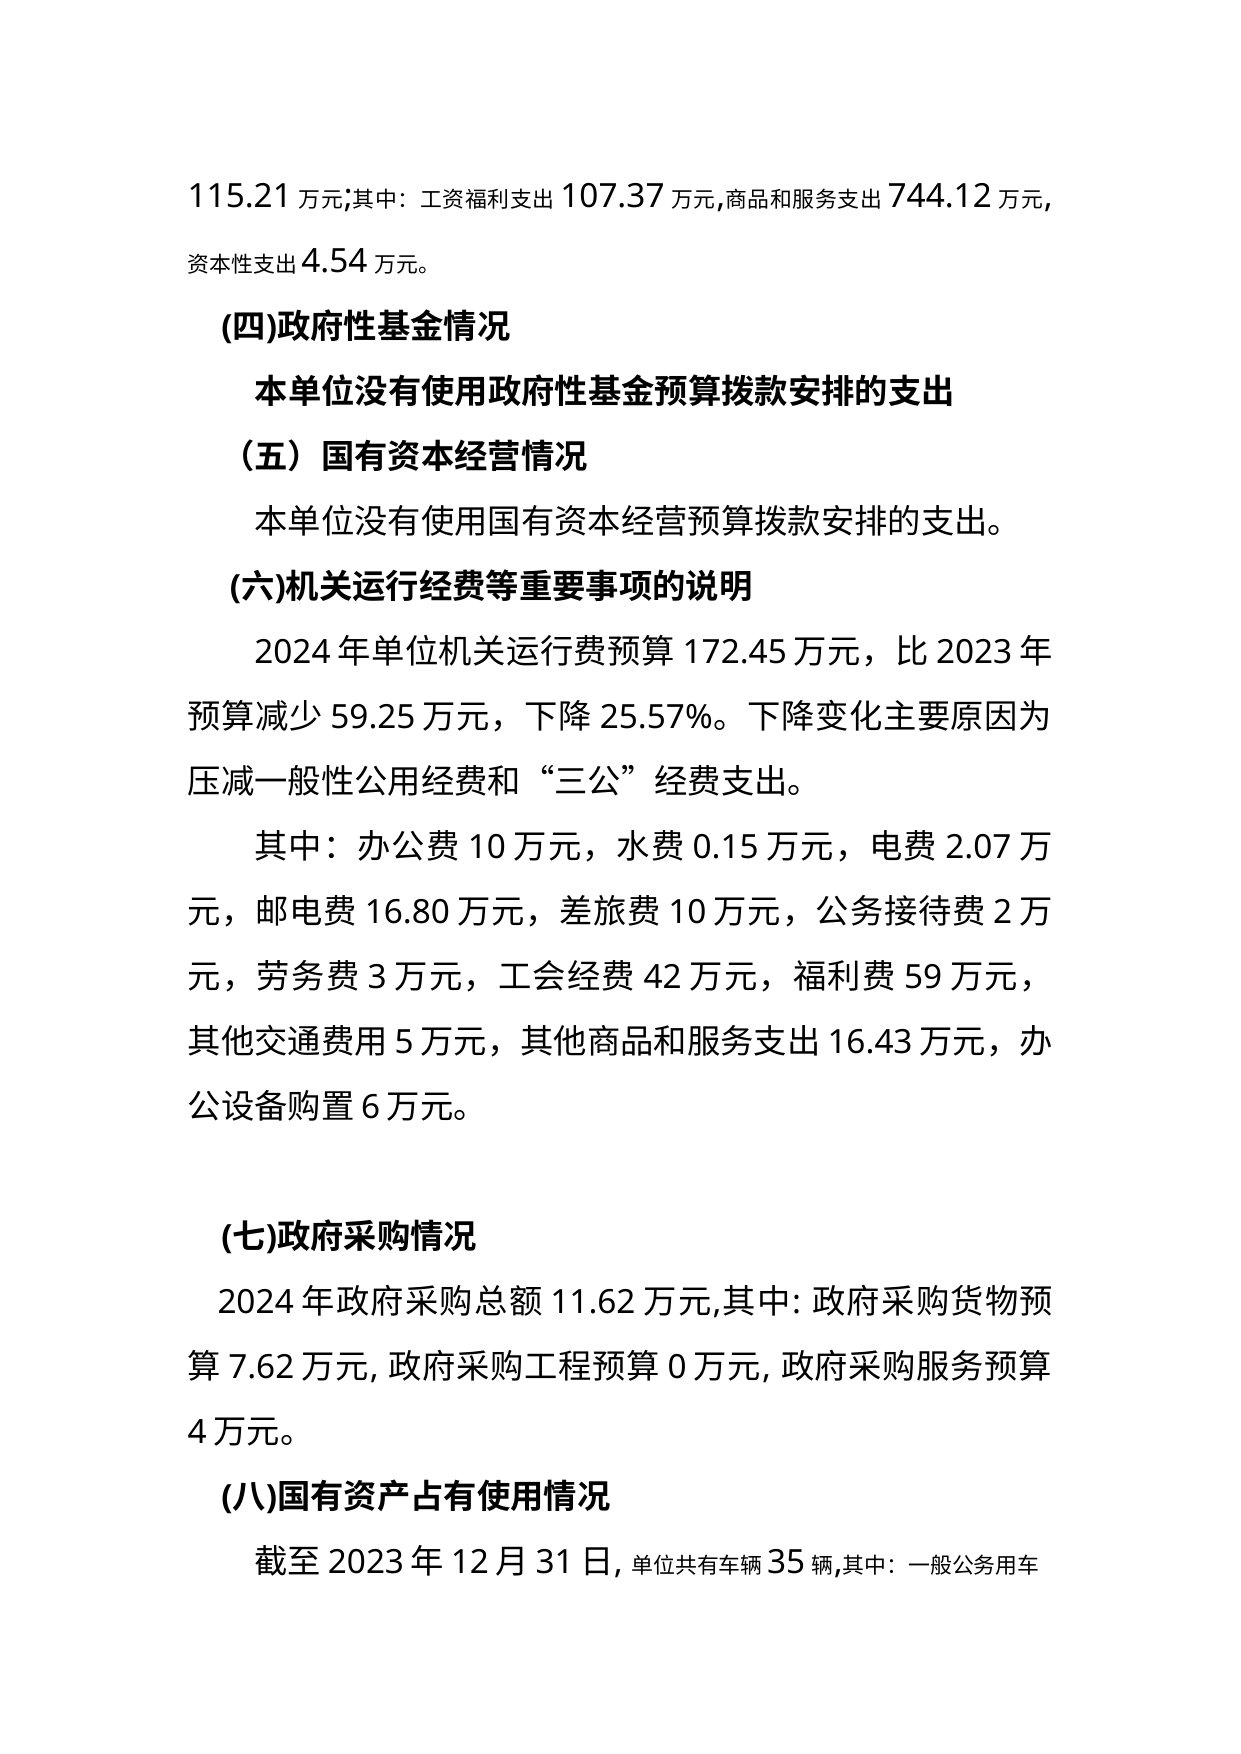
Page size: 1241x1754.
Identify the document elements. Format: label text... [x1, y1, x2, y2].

text 其中：办公费10万元，水费0.15万元，电费2.07万元，邮电费16.80万元，差旅费10万元，公务接待费2万元，劳务费3万元，工会经费42万元，福利费59万元，其他交通费用5万元，其他商品和服务支出16.43万元，办公设备购置6万元。 [187, 812, 1053, 1137]
text (四)政府性基金情况 [187, 292, 1053, 357]
text 2024年政府采购总额11.62万元,其中: 政府采购货物预算7.62万元, 政府采购工程预算0万元, 政府采购服务预算4万元。 [187, 1267, 1053, 1462]
text (六)机关运行经费等重要事项的说明 [187, 552, 1053, 617]
text 2024年单位机关运行费预算172.45万元，比2023年预算减少59.25万元，下降25.57%。下降变化主要原因为压减一般性公用经费和“三公”经费支出。 [187, 617, 1053, 812]
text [187, 1527, 1053, 1592]
text 本单位没有使用国有资本经营预算拨款安排的支出。 [187, 487, 1053, 552]
text (七)政府采购情况 [187, 1202, 1053, 1267]
text (八)国有资产占有使用情况 [187, 1462, 1053, 1527]
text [187, 162, 1053, 292]
text （五）国有资本经营情况 [187, 422, 1053, 487]
text 本单位没有使用政府性基金预算拨款安排的支出 [187, 357, 1053, 422]
